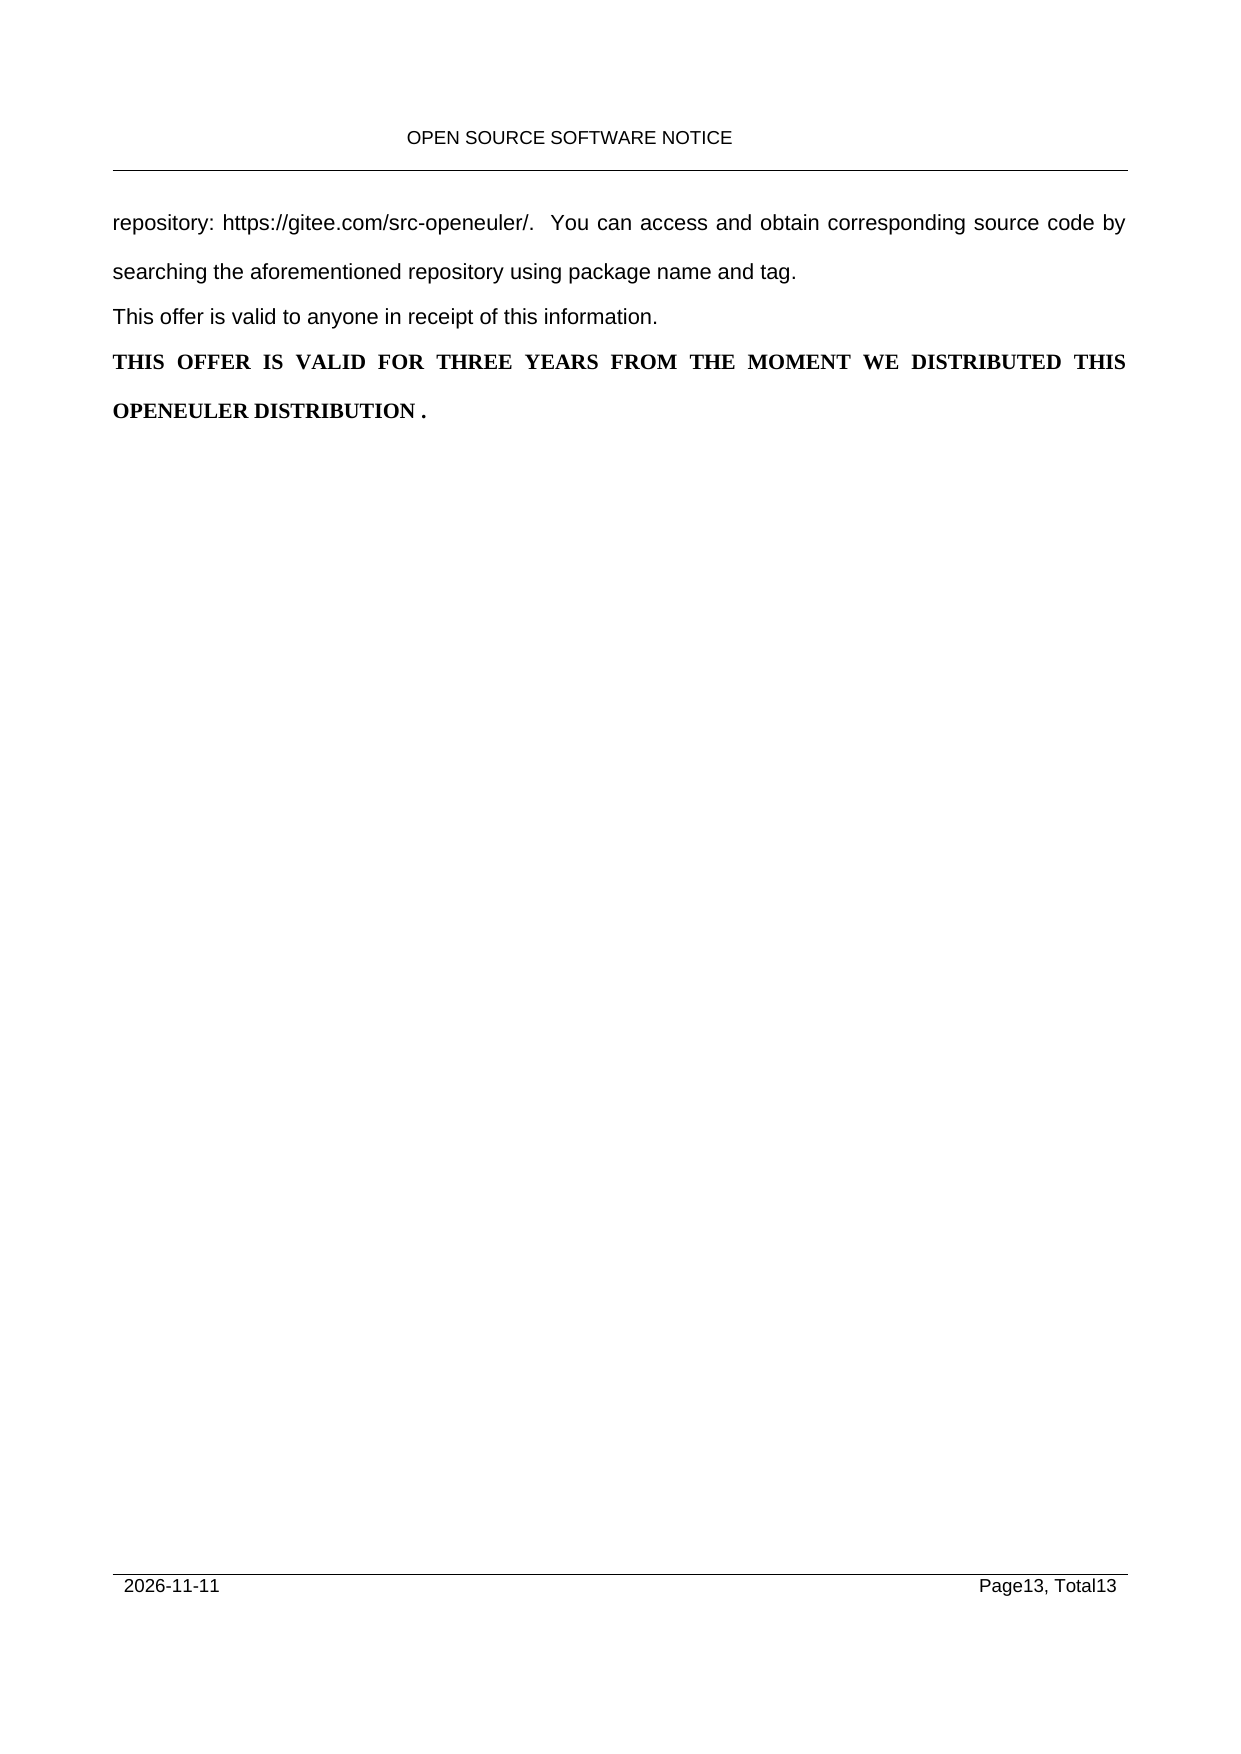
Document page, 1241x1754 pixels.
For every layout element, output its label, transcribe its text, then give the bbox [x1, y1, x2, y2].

text THIS OFFER IS VALID FOR THREE YEARS FROM THE MOMENT WE DISTRIBUTED THIS OPENEULER DISTRIBUTION . [112, 345, 1128, 427]
text This offer is valid to anyone in receipt of this information. [112, 300, 1128, 333]
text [112, 206, 1128, 288]
